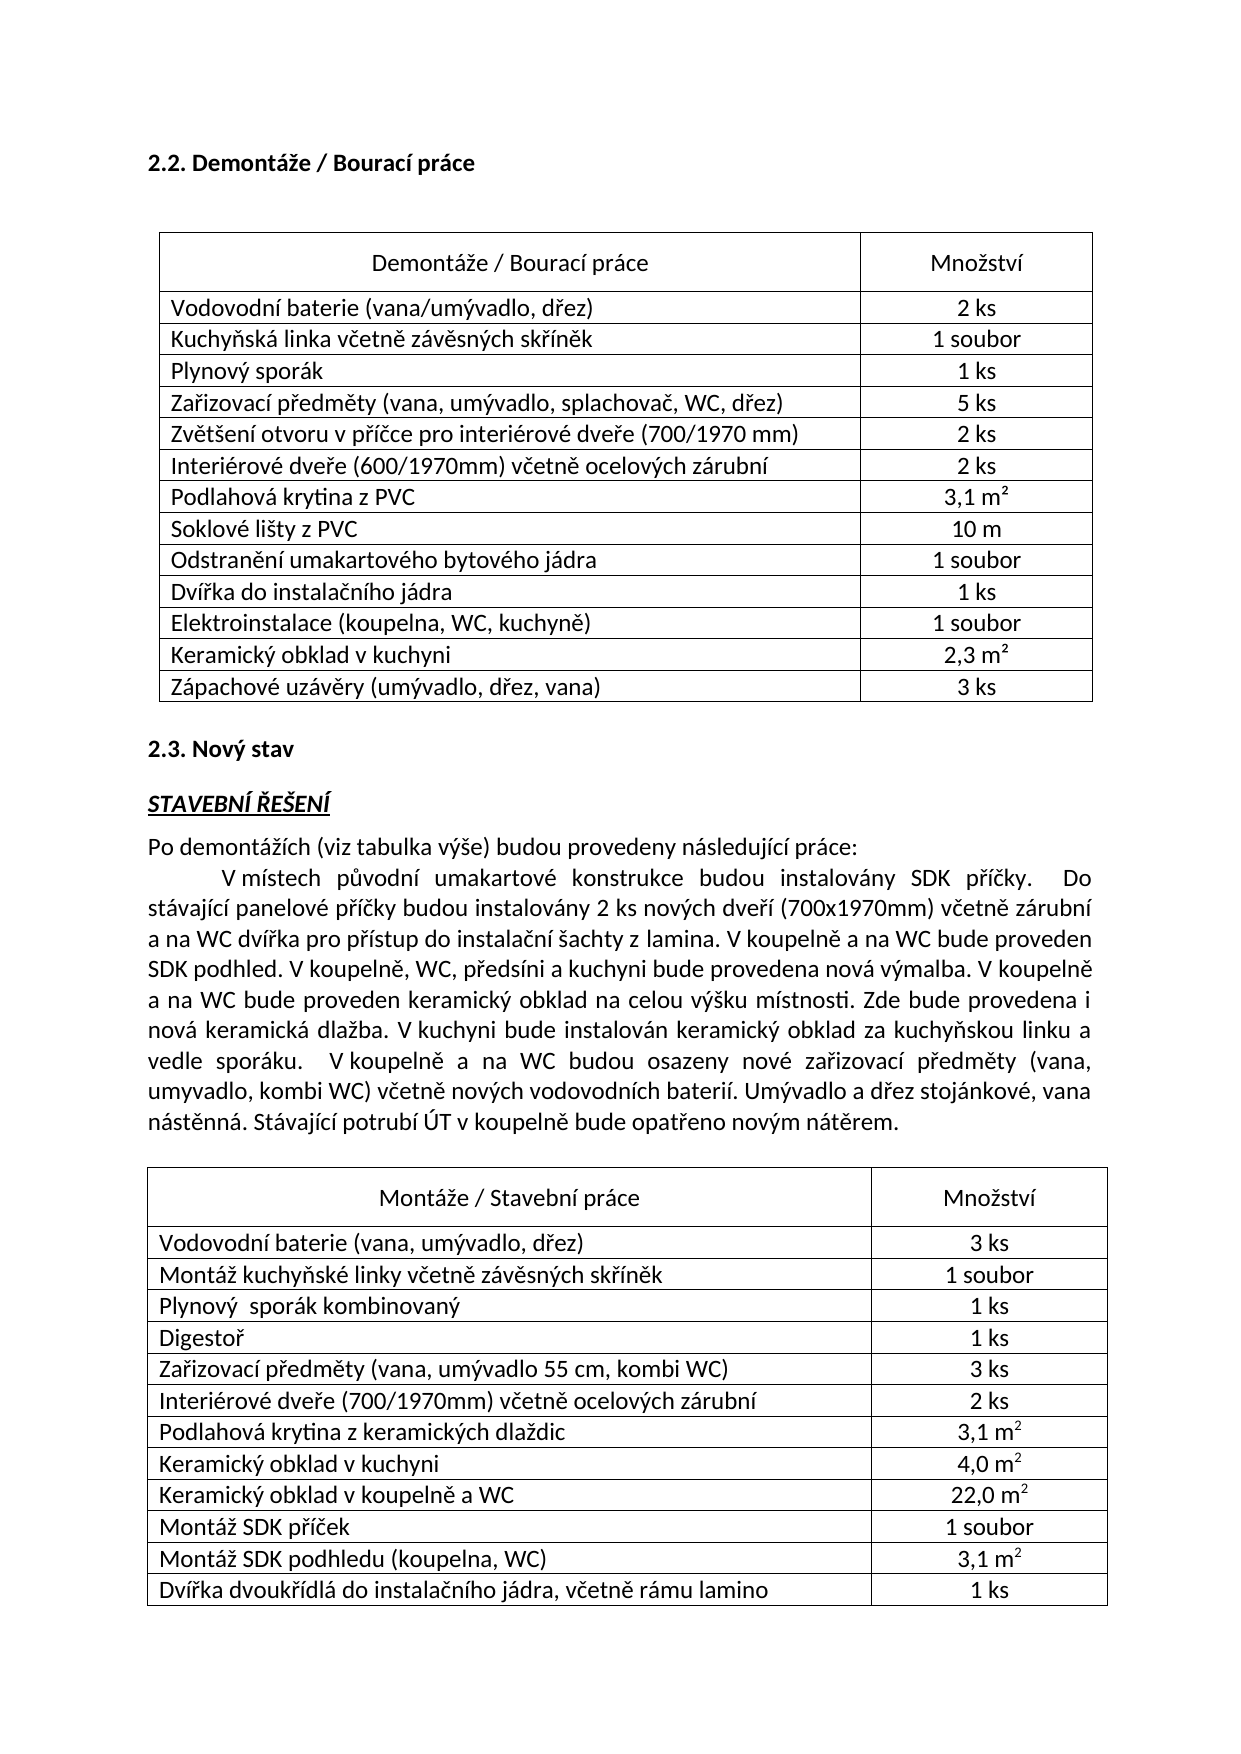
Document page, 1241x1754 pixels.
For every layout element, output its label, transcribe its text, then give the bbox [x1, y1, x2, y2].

table_cell 2 ks [861, 418, 1092, 449]
text STAVEBNÍ ŘEŠENÍ [148, 788, 1093, 819]
text 2.3. Nový stav [148, 733, 1093, 763]
table_cell 1 ks [861, 576, 1092, 607]
text 2.2. Demontáže / Bourací práce [148, 148, 1093, 178]
table_cell 5 ks [861, 387, 1092, 417]
text V místech původní umakartové konstrukce budou instalovány SDK příčky. Do stávající panelové příčky budou instalovány 2 ks nových dveří (700x1970mm) včetně zárubní a na WC dvířka pro přístup do instalační šachty z lamina. V koupelně a na WC bude proveden SDK podhled. V koupelně, WC, předsíni a kuchyni bude provedena nová výmalba. V koupelně a na WC bude proveden keramický obklad na celou výšku místnosti. Zde bude provedena i nová keramická dlažba. V kuchyni bude instalován keramický obklad za kuchyňskou linku a vedle sporáku. V koupelně a na WC budou osazeny nové zařizovací předměty (vana, umyvadlo, kombi WC) včetně nových vodovodních baterií. Umývadlo a dřez stojánkové, vana nástěnná. Stávající potrubí ÚT v koupelně bude opatřeno novým nátěrem. [148, 862, 1093, 1137]
table_cell Zvětšení otvoru v příčce pro interiérové dveře (700/1970 mm) [160, 418, 860, 449]
text Po demontážích (viz tabulka výše) budou provedeny následující práce: [148, 831, 1093, 862]
table_cell Zařizovací předměty (vana, umývadlo, splachovač, WC, dřez) [160, 387, 860, 417]
table_header Demontáže / Bourací práce [160, 233, 860, 291]
table_cell 1 soubor [861, 608, 1092, 638]
table_cell 2 ks [861, 292, 1092, 322]
table_cell Elektroinstalace (koupelna, WC, kuchyně) [160, 608, 860, 638]
table_cell 2 ks [861, 450, 1092, 480]
table_cell Vodovodní baterie (vana, umývadlo, dřez) [148, 1227, 871, 1258]
table_cell 3 ks [872, 1354, 1107, 1384]
table_header Montáže / Stavební práce [148, 1168, 871, 1226]
table_cell 3,1 m² [861, 481, 1092, 512]
table_cell 1 ks [861, 355, 1092, 386]
table_cell 10 m [861, 513, 1092, 543]
table_cell Keramický obklad v kuchyni [160, 639, 860, 670]
table_cell Dvířka do instalačního jádra [160, 576, 860, 607]
table_cell Odstranění umakartového bytového jádra [160, 545, 860, 575]
table_cell Keramický obklad v koupelně a WC [148, 1480, 871, 1510]
table_cell Plynový sporák kombinovaný [148, 1290, 871, 1321]
table_cell 1 soubor [872, 1259, 1107, 1289]
table_cell Interiérové dveře (700/1970mm) včetně ocelových zárubní [148, 1385, 871, 1416]
table_cell Vodovodní baterie (vana/umývadlo, dřez) [160, 292, 860, 322]
table_cell 1 ks [872, 1322, 1107, 1352]
table_cell 3 ks [872, 1227, 1107, 1258]
table_cell 4,0 m2 [872, 1448, 1107, 1479]
table_cell Plynový sporák [160, 355, 860, 386]
table_cell 3 ks [861, 671, 1092, 701]
table_cell 3,1 m2 [872, 1543, 1107, 1573]
table_cell Zařizovací předměty (vana, umývadlo 55 cm, kombi WC) [148, 1354, 871, 1384]
table_cell 22,0 m2 [872, 1480, 1107, 1510]
table_cell 1 soubor [861, 545, 1092, 575]
table_header Množství [861, 233, 1092, 291]
table_cell Montáž SDK příček [148, 1511, 871, 1542]
table_header Množství [872, 1168, 1107, 1226]
table_cell Montáž kuchyňské linky včetně závěsných skříněk [148, 1259, 871, 1289]
table_cell Kuchyňská linka včetně závěsných skříněk [160, 324, 860, 354]
table_cell 3,1 m2 [872, 1417, 1107, 1447]
table_cell Soklové lišty z PVC [160, 513, 860, 543]
table_cell Keramický obklad v kuchyni [148, 1448, 871, 1479]
table_cell Podlahová krytina z PVC [160, 481, 860, 512]
table_cell Podlahová krytina z keramických dlaždic [148, 1417, 871, 1447]
table_cell Interiérové dveře (600/1970mm) včetně ocelových zárubní [160, 450, 860, 480]
table_cell 1 soubor [861, 324, 1092, 354]
table_cell Zápachové uzávěry (umývadlo, dřez, vana) [160, 671, 860, 701]
table_cell 1 ks [872, 1290, 1107, 1321]
table_cell Digestoř [148, 1322, 871, 1352]
table_cell 2,3 m² [861, 639, 1092, 670]
table_cell Montáž SDK podhledu (koupelna, WC) [148, 1543, 871, 1573]
table_cell 1 ks [872, 1574, 1107, 1605]
table_cell 2 ks [872, 1385, 1107, 1416]
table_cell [148, 1574, 871, 1605]
table_cell 1 soubor [872, 1511, 1107, 1542]
